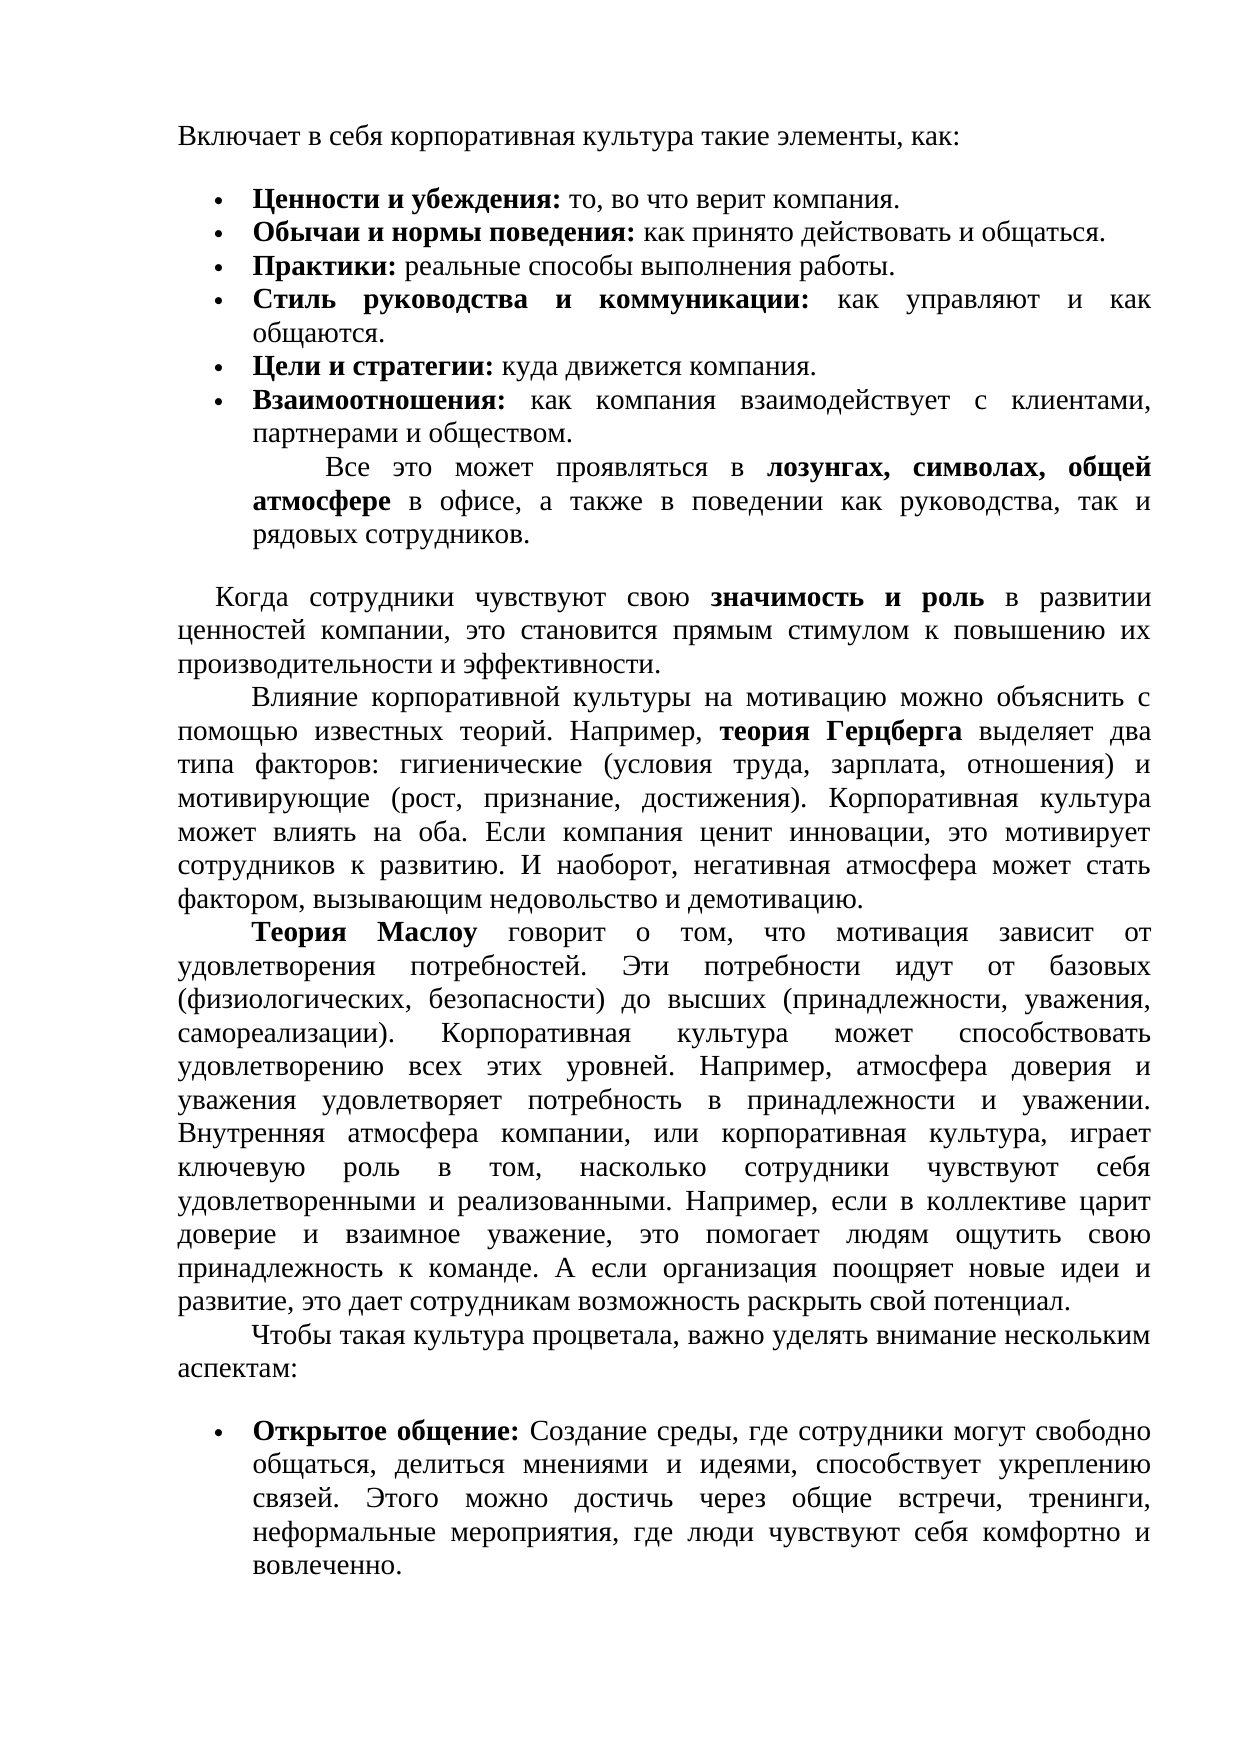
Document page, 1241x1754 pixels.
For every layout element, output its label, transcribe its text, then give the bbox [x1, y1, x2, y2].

text Включает в себя корпоративная культура такие элементы, как: [177, 118, 1152, 152]
list Цели и стратегии: куда движется компания. [215, 348, 1152, 382]
list Стиль руководства и коммуникации: как управляют и как общаются. [215, 281, 1152, 348]
list Обычаи и нормы поведения: как принято действовать и общаться. [215, 214, 1152, 248]
text Когда сотрудники чувствуют свою значимость и роль в развитии ценностей компании, это становится прямым стимулом к повышению их производительности и эффективности. Влияние корпоративной культуры на мотивацию можно объяснить с помощью известных теорий. Например, теория Герцберга выделяет два типа факторов: гигиенические (условия труда, зарплата, отношения) и мотивирующие (рост, признание, достижения). Корпоративная культура может влиять на оба. Если компания ценит инновации, это мотивирует сотрудников к развитию. И наоборот, негативная атмосфера может стать фактором, вызывающим недовольство и демотивацию. Теория Маслоу говорит о том, что мотивация зависит от удовлетворения потребностей. Эти потребности идут от базовых (физиологических, безопасности) до высших (принадлежности, уважения, самореализации). Корпоративная культура может способствовать удовлетворению всех этих уровней. Например, атмосфера доверия и уважения удовлетворяет потребность в принадлежности и уважении. Внутренняя атмосфера компании, или корпоративная культура, играет ключевую роль в том, насколько сотрудники чувствуют себя удовлетворенными и реализованными. Например, если в коллективе царит доверие и взаимное уважение, это помогает людям ощутить свою принадлежность к команде. А если организация поощряет новые идеи и развитие, это дает сотрудникам возможность раскрыть свой потенциал. Чтобы такая культура процветала, важно уделять внимание нескольким аспектам: [177, 579, 1152, 1384]
list Взаимоотношения: как компания взаимодействует с клиентами, партнерами и обществом. Все это может проявляться в лозунгах, символах, общей атмосфере в офисе, а также в поведении как руководства, так и рядовых сотрудников. [215, 382, 1152, 550]
list Ценности и убеждения: то, во что верит компания. [215, 181, 1152, 214]
list Открытое общение: Создание среды, где сотрудники могут свободно общаться, делиться мнениями и идеями, способствует укреплению связей. Этого можно достичь через общие встречи, тренинги, неформальные мероприятия, где люди чувствуют себя комфортно и вовлеченно. [215, 1413, 1152, 1581]
list Практики: реальные способы выполнения работы. [215, 248, 1152, 281]
